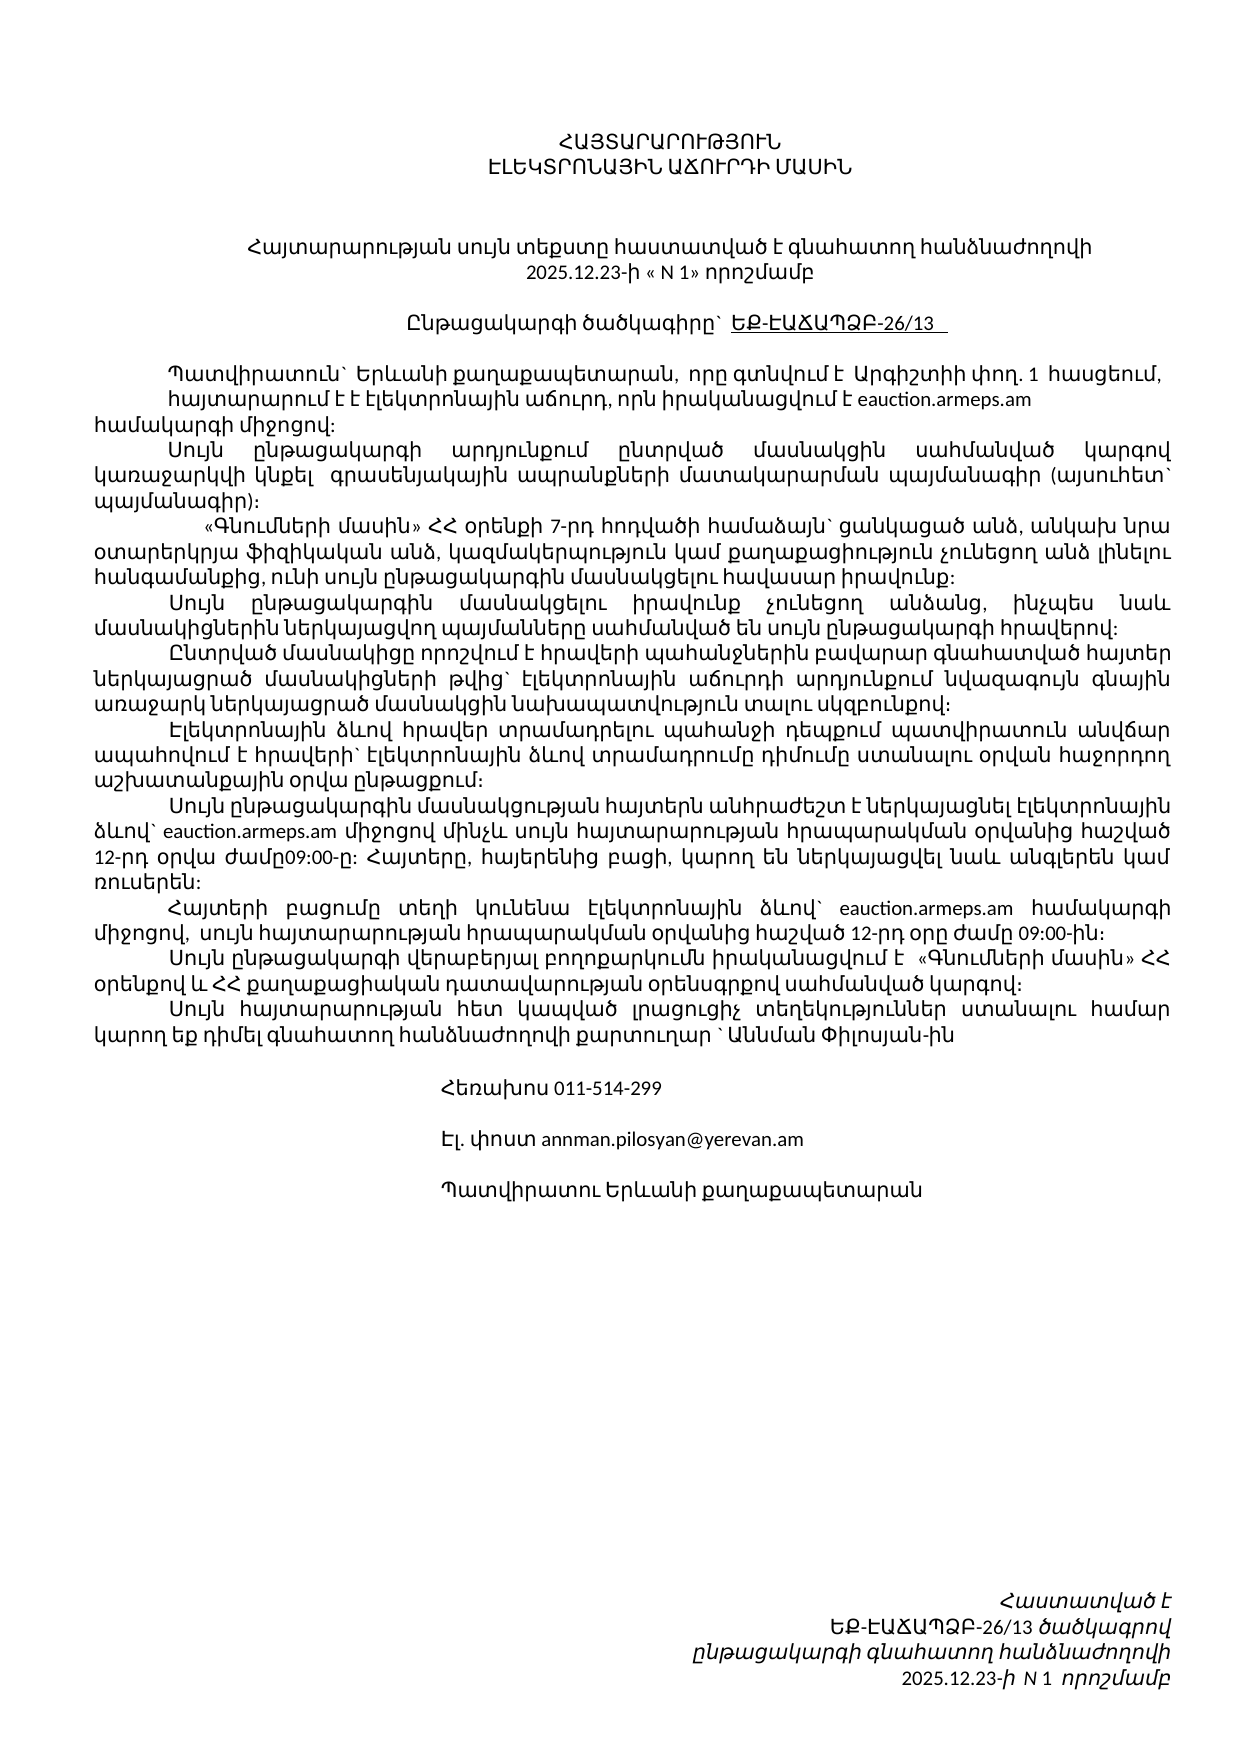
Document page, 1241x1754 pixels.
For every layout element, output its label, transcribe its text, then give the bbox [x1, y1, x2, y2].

text ԷԼԵԿՏՐՈՆԱՅԻՆ ԱՃՈՒՐԴԻ ՄԱՍԻՆ [94, 154, 1171, 180]
text ընթացակարգի գնահատող հանձնաժողովի [94, 1639, 1171, 1665]
text 2025.12.23 -ի N 1 որոշմամբ [94, 1665, 1171, 1690]
text Պատվիրատու Երևանի քաղաքապետարան [94, 1177, 1171, 1203]
text «Գնումների մասին» ՀՀ օրենքի 7-րդ հոդվածի համաձայն` ցանկացած անձ, անկախ նրա օտարերկրյա ֆիզիկական անձ, կազմակերպություն կամ քաղաքացիություն չունեցող անձ լինելու հանգամանքից, ունի սույն ընթացակարգին մասնակցելու հավասար իրավունք: [94, 513, 1171, 590]
text Սույն հայտարարության հետ կապված լրացուցիչ տեղեկություններ ստանալու համար կարող եք դիմել գնահատող հանձնաժողովի քարտուղար ` Աննման Փիլոսյան-ին [94, 996, 1171, 1047]
text Հայտարարության սույն տեքստը հաստատված է գնահատող հանձնաժողովի [94, 234, 1171, 259]
text ԵՔ-ԷԱՃԱՊՁԲ-26/13 ծածկագրով [94, 1614, 1171, 1639]
text ՀԱՅՏԱՐԱՐՈՒԹՅՈՒՆ [94, 129, 1171, 154]
text Էլ. փոստ annman.pilosyan@yerevan.am [94, 1126, 1171, 1152]
text Ընտրված մասնակիցը որոշվում է հրավերի պահանջներին բավարար գնահատված հայտեր ներկայացրած մասնակիցների թվից` էլեկտրոնային աճուրդի արդյունքում նվազագույն գնային առաջարկ ներկայացրած մասնակցին նախապատվություն տալու սկզբունքով։ [94, 641, 1171, 717]
text Սույն ընթացակարգին մասնակցության հայտերն անհրաժեշտ է ներկայացնել էլեկտրոնային ձևով` eauction.armeps.am միջոցով մինչև սույն հայտարարության հրապարակման օրվանից հաշված 12-րդ օրվա ժամը09:00-ը: Հայտերը, հայերենից բացի, կարող են ներկայացվել նաև անգլերեն կամ ռուսերեն: [94, 793, 1171, 895]
text Հայտերի բացումը տեղի կունենա էլեկտրոնային ձևով` eauction.armeps.am համակարգի միջոցով, սույն հայտարարության հրապարակման օրվանից հաշված 12-րդ օրը ժամը 09:00-ին։ [94, 895, 1171, 946]
text Հաստատված է [94, 1589, 1171, 1614]
text Պատվիրատուն` Երևանի քաղաքապետարան, որը գտնվում է Արգիշտիի փող. 1 հասցեում, [94, 361, 1171, 386]
text հայտարարում է է էլեկտրոնային աճուրդ, որն իրականացվում է eauction.armeps.am համակարգի միջոցով: [94, 386, 1171, 437]
text Հեռախոս 011-514-299 [94, 1076, 1171, 1101]
text Էլեկտրոնային ձևով հրավեր տրամադրելու պահանջի դեպքում պատվիրատուն անվճար ապահովում է հրավերի` էլեկտրոնային ձևով տրամադրումը դիմումը ստանալու օրվան հաջորդող աշխատանքային օրվա ընթացքում։ [94, 717, 1171, 793]
text Սույն ընթացակարգի վերաբերյալ բողոքարկումն իրականացվում է «Գնումների մասին» ՀՀ օրենքով և ՀՀ քաղաքացիական դատավարության օրենսգրքով սահմանված կարգով։ [94, 946, 1171, 996]
text Սույն ընթացակարգին մասնակցելու իրավունք չունեցող անձանց, ինչպես նաև մասնակիցներին ներկայացվող պայմանները սահմանված են սույն ընթացակարգի հրավերով: [94, 590, 1171, 641]
text Ընթացակարգի ծածկագիրը` ԵՔ-ԷԱՃԱՊՁԲ-26/13 [94, 310, 1171, 336]
text Սույն ընթացակարգի արդյունքում ընտրված մասնակցին սահմանված կարգով կառաջարկվի կնքել գրասենյակային ապրանքների մատակարարման պայմանագիր (այսուհետ` պայմանագիր)։ [94, 437, 1171, 513]
text 2025.12.23 -ի « N 1» որոշմամբ [94, 259, 1171, 285]
